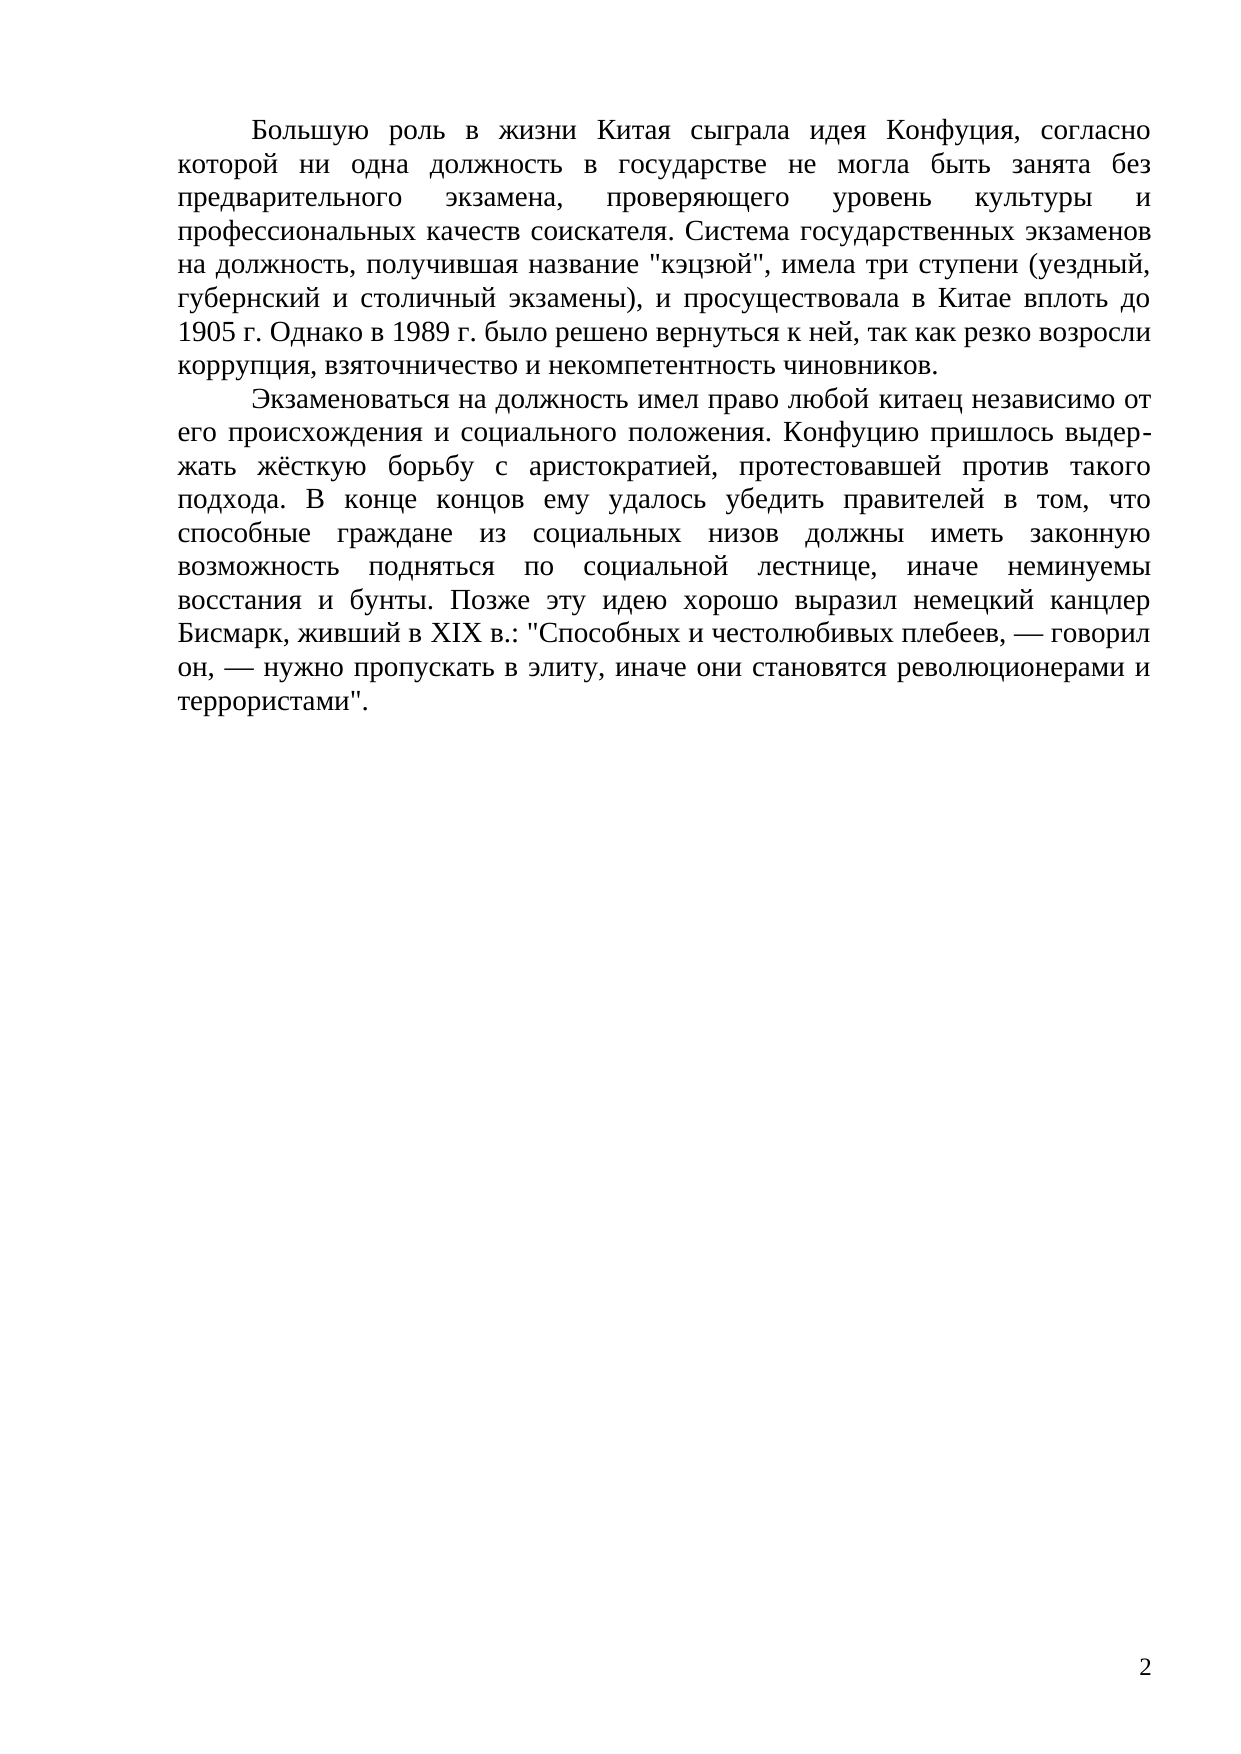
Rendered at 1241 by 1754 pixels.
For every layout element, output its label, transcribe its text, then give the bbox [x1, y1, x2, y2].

text Большую роль в жизни Китая сыграла идея Конфуция, согласно которой ни одна должность в государстве не могла быть занята без предварительного экзамена, проверяющего уровень культуры и профессиональных качеств соискателя. Система государственных экзаменов на должность, получившая название "кэцзюй", имела три ступени (уездный, губернский и столичный экзамены), и просуществовала в Китае вплоть до 1905 г. Однако в 1989 г. было решено вернуться к ней, так как резко возросли коррупция, взяточничество и некомпетентность чиновников. [177, 112, 1152, 381]
text Экзаменоваться на должность имел право любой китаец независимо от его происхождения и социального положения. Конфуцию пришлось выдержать жёсткую борьбу с аристократией, протестовавшей против такого подхода. В конце концов ему удалось убедить правителей в том, что способные граждане из социальных низов должны иметь законную возможность подняться по социальной лестнице, иначе неминуемы восстания и бунты. Позже эту идею хорошо выразил немецкий канцлер Бисмарк, живший в XIX в.: "Способных и честолюбивых плебеев, — говорил он, — нужно пропускать в элиту, иначе они становятся революционерами и террористами". [177, 381, 1152, 716]
